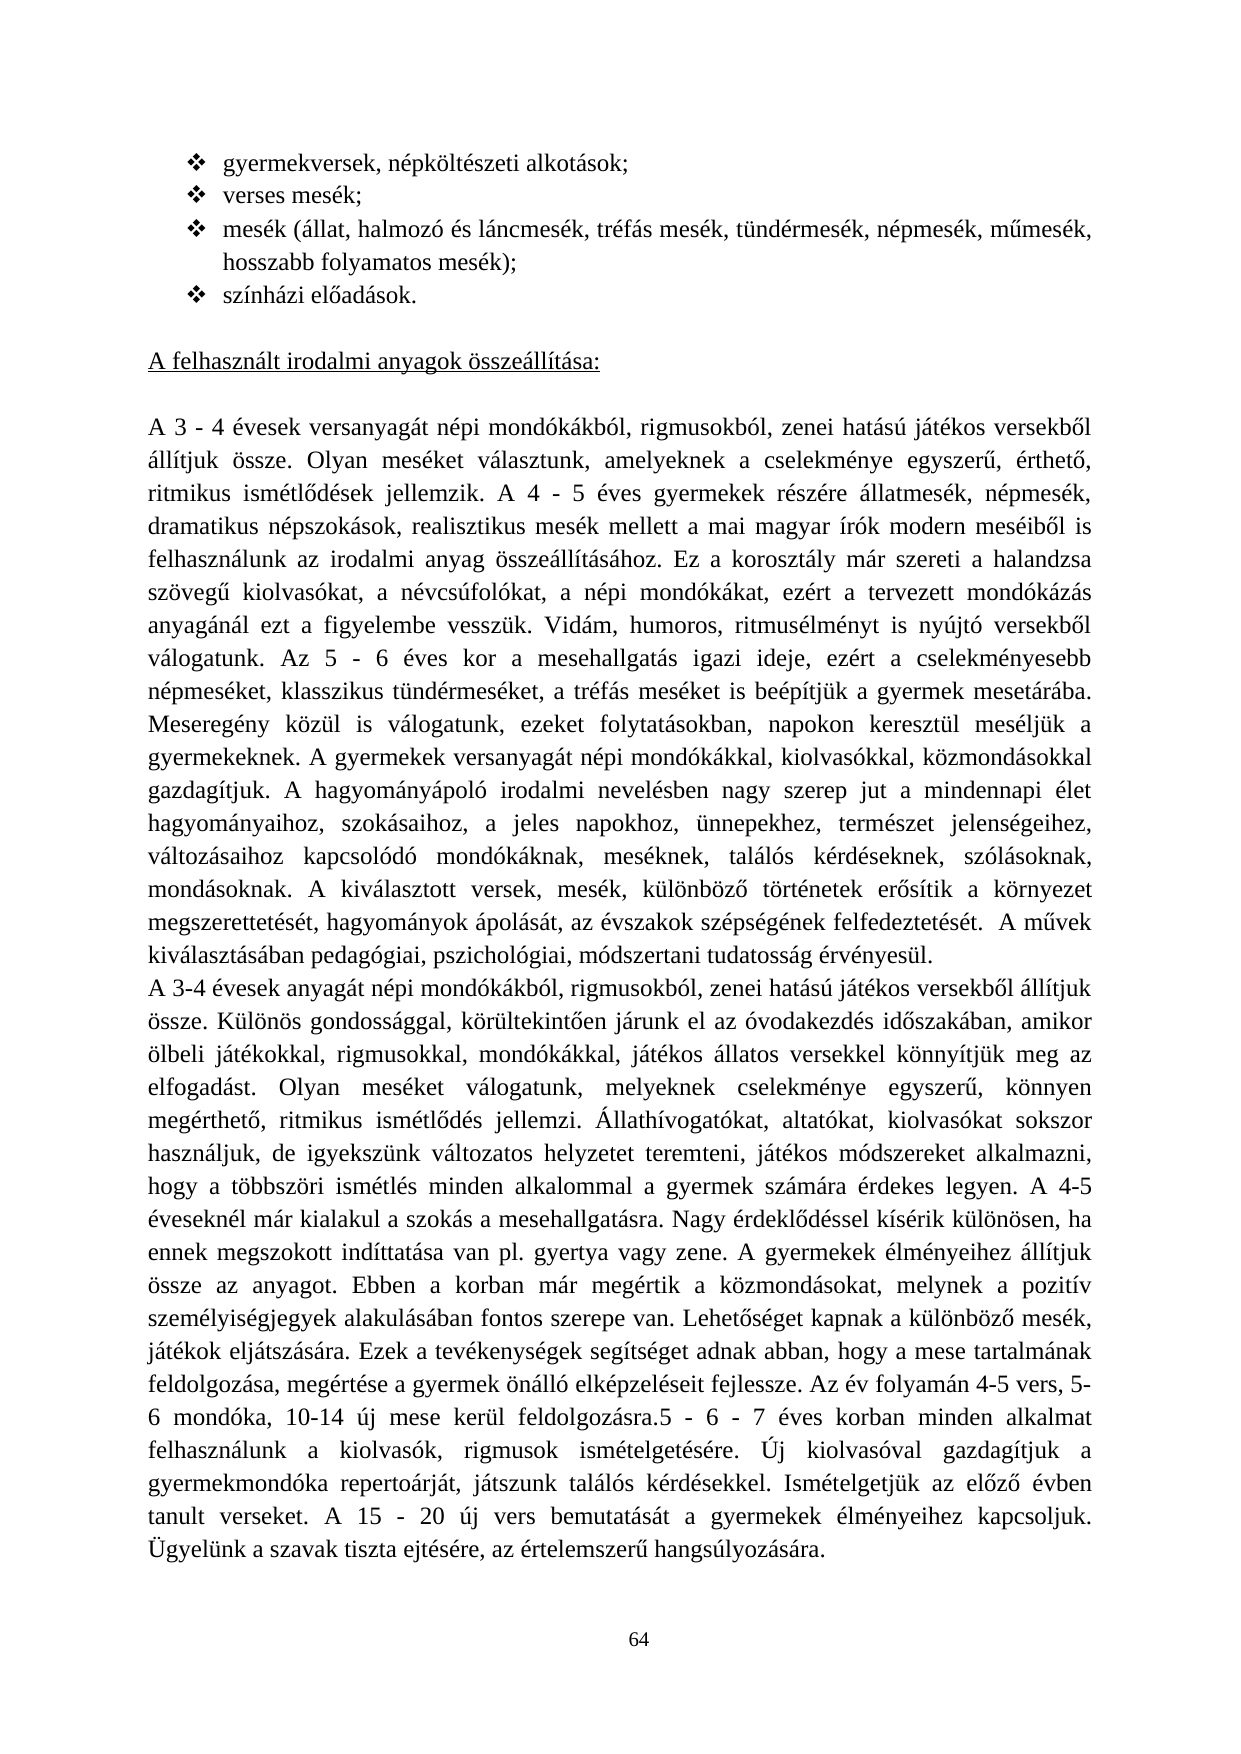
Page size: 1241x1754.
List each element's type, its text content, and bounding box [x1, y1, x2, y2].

text A 3 - 4 évesek versanyagát népi mondókákból, rigmusokból, zenei hatású játékos versekből állítjuk össze. Olyan meséket választunk, amelyeknek a cselekménye egyszerű, érthető, ritmikus ismétlődések jellemzik. A 4 - 5 éves gyermekek részére állatmesék, népmesék, dramatikus népszokások, realisztikus mesék mellett a mai magyar írók modern meséiből is felhasználunk az irodalmi anyag összeállításához. Ez a korosztály már szereti a halandzsa szövegű kiolvasókat, a névcsúfolókat, a népi mondókákat, ezért a tervezett mondókázás anyagánál ezt a figyelembe vesszük. Vidám, humoros, ritmusélményt is nyújtó versekből válogatunk. Az 5 - 6 éves kor a mesehallgatás igazi ideje, ezért a cselekményesebb népmeséket, klasszikus tündérmeséket, a tréfás meséket is beépítjük a gyermek mesetárába. Meseregény közül is válogatunk, ezeket folytatásokban, napokon keresztül meséljük a gyermekeknek. A gyermekek versanyagát népi mondókákkal, kiolvasókkal, közmondásokkal gazdagítjuk. A hagyományápoló irodalmi nevelésben nagy szerep jut a mindennapi élet hagyományaihoz, szokásaihoz, a jeles napokhoz, ünnepekhez, természet jelenségeihez, változásaihoz kapcsolódó mondókáknak, meséknek, találós kérdéseknek, szólásoknak, mondásoknak. A kiválasztott versek, mesék, különböző történetek erősítik a környezet megszerettetését, hagyományok ápolását, az évszakok szépségének felfedeztetését. A művek kiválasztásában pedagógiai, pszichológiai, módszertani tudatosság érvényesül. [148, 412, 1093, 969]
text A felhasznált irodalmi anyagok összeállítása: [148, 346, 1093, 374]
list színházi előadások. [185, 280, 1093, 308]
list verses mesék; [185, 181, 1093, 209]
text A 3-4 évesek anyagát népi mondókákból, rigmusokból, zenei hatású játékos versekből állítjuk össze. Különös gondossággal, körültekintően járunk el az óvodakezdés időszakában, amikor ölbeli játékokkal, rigmusokkal, mondókákkal, játékos állatos versekkel könnyítjük meg az elfogadást. Olyan meséket válogatunk, melyeknek cselekménye egyszerű, könnyen megérthető, ritmikus ismétlődés jellemzi. Állathívogatókat, altatókat, kiolvasókat sokszor használjuk, de igyekszünk változatos helyzetet teremteni, játékos módszereket alkalmazni, hogy a többszöri ismétlés minden alkalommal a gyermek számára érdekes legyen. A 4-5 éveseknél már kialakul a szokás a mesehallgatásra. Nagy érdeklődéssel kísérik különösen, ha ennek megszokott indíttatása van pl. gyertya vagy zene. A gyermekek élményeihez állítjuk össze az anyagot. Ebben a korban már megértik a közmondásokat, melynek a pozitív személyiségjegyek alakulásában fontos szerepe van. Lehetőséget kapnak a különböző mesék, játékok eljátszására. Ezek a tevékenységek segítséget adnak abban, hogy a mese tartalmának feldolgozása, megértése a gyermek önálló elképzeléseit fejlessze. Az év folyamán 4-5 vers, 5-6 mondóka, 10-14 új mese kerül feldolgozásra.5 - 6 - 7 éves korban minden alkalmat felhasználunk a kiolvasók, rigmusok ismételgetésére. Új kiolvasóval gazdagítjuk a gyermekmondóka repertoárját, játszunk találós kérdésekkel. Ismételgetjük az előző évben tanult verseket. A 15 - 20 új vers bemutatását a gyermekek élményeihez kapcsoljuk. Ügyelünk a szavak tiszta ejtésére, az értelemszerű hangsúlyozására. [148, 973, 1093, 1563]
list mesék (állat, halmozó és láncmesék, tréfás mesék, tündérmesék, népmesék, műmesék, hosszabb folyamatos mesék); [185, 214, 1093, 275]
list gyermekversek, népköltészeti alkotások; [185, 148, 1093, 176]
